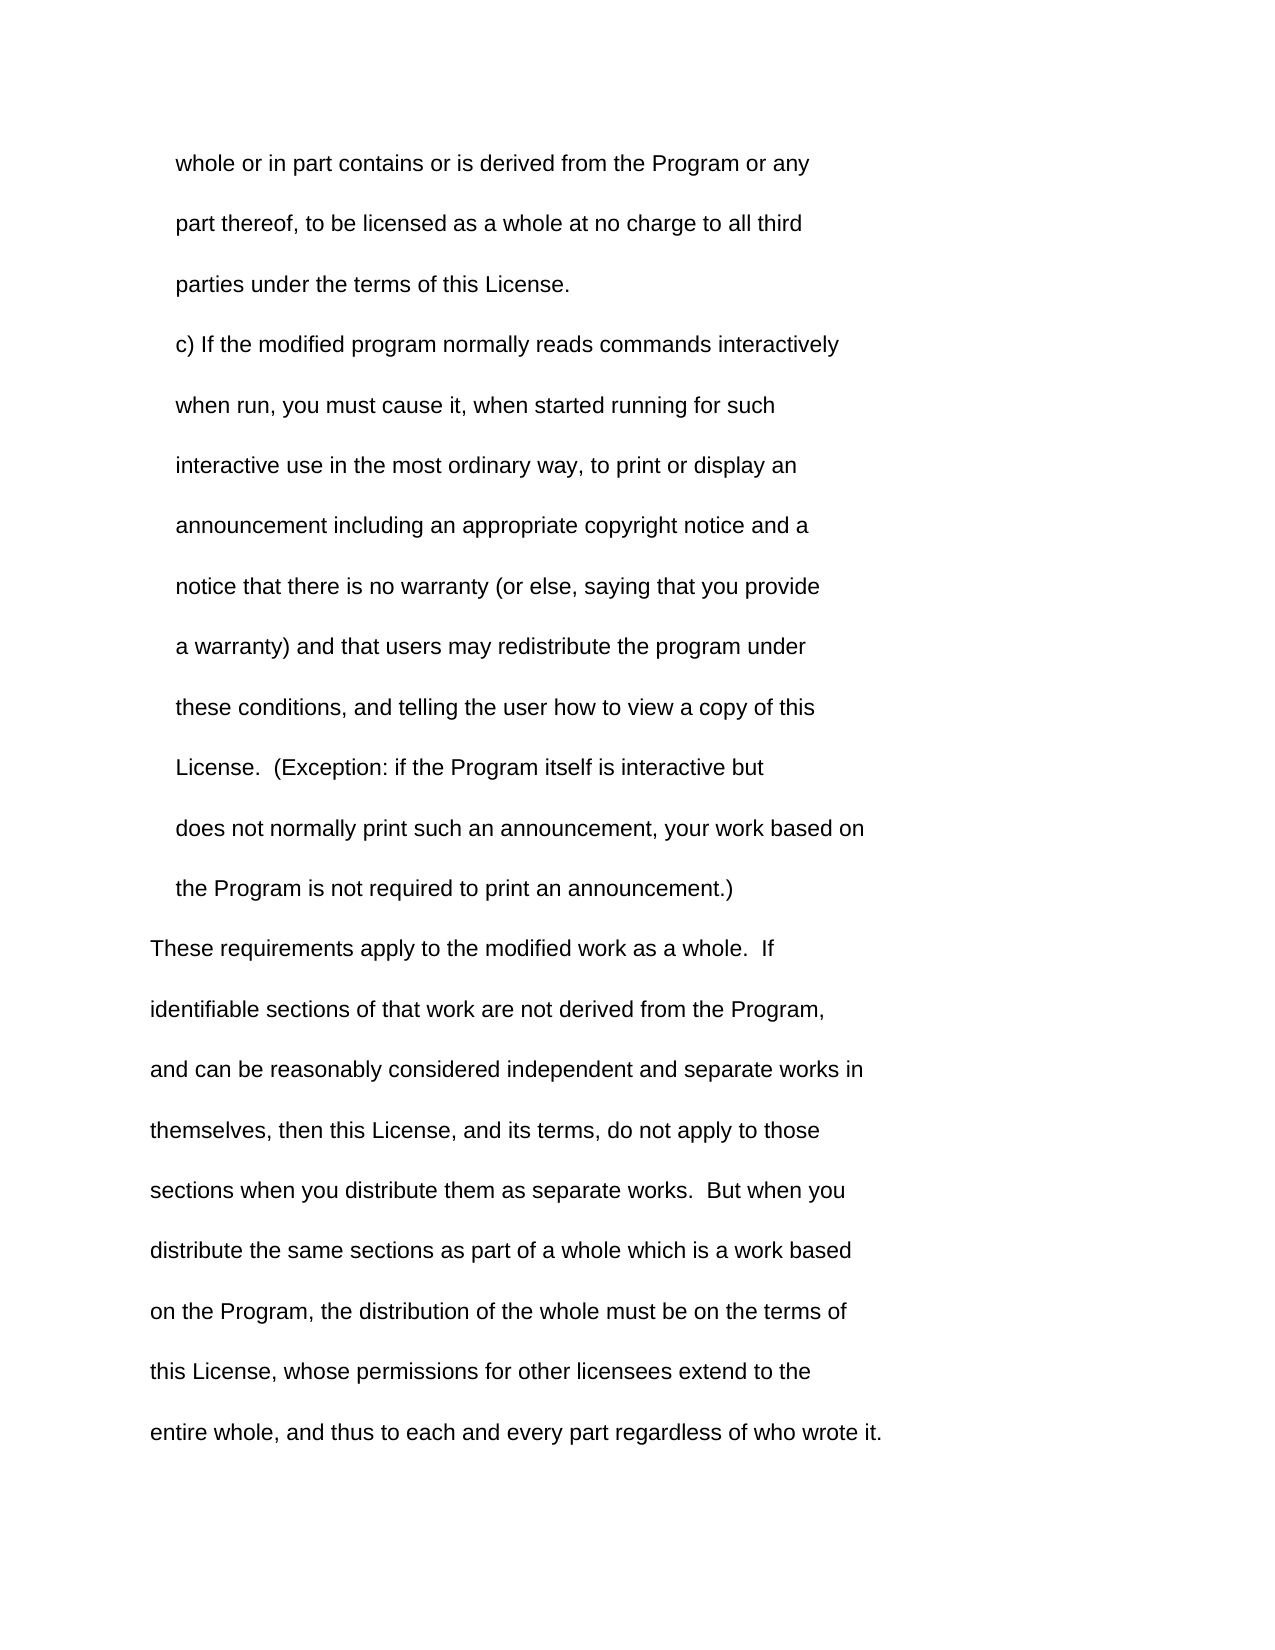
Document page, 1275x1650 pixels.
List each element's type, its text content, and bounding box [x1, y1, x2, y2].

text themselves, then this License, and its terms, do not apply to those [150, 1117, 1125, 1143]
text parties under the terms of this License. [150, 271, 1125, 297]
text entire whole, and thus to each and every part regardless of who wrote it. [150, 1419, 1125, 1445]
text These requirements apply to the modified work as a whole. If [150, 935, 1125, 962]
text c) If the modified program normally reads commands interactively [150, 331, 1125, 358]
text interactive use in the most ordinary way, to print or display an [150, 452, 1125, 478]
text identifiable sections of that work are not derived from the Program, [150, 996, 1125, 1022]
text on the Program, the distribution of the whole must be on the terms of [150, 1298, 1125, 1324]
text when run, you must cause it, when started running for such [150, 392, 1125, 418]
text whole or in part contains or is derived from the Program or any [150, 150, 1125, 176]
text part thereof, to be licensed as a whole at no charge to all third [150, 210, 1125, 237]
text these conditions, and telling the user how to view a copy of this [150, 694, 1125, 720]
text announcement including an appropriate copyright notice and a [150, 512, 1125, 539]
text a warranty) and that users may redistribute the program under [150, 633, 1125, 660]
text the Program is not required to print an announcement.) [150, 875, 1125, 901]
text sections when you distribute them as separate works. But when you [150, 1177, 1125, 1203]
text does not normally print such an announcement, your work based on [150, 814, 1125, 841]
text and can be reasonably considered independent and separate works in [150, 1056, 1125, 1083]
text notice that there is no warranty (or else, saying that you provide [150, 573, 1125, 599]
text distribute the same sections as part of a whole which is a work based [150, 1237, 1125, 1264]
text this License, whose permissions for other licensees extend to the [150, 1358, 1125, 1385]
text License. (Exception: if the Program itself is interactive but [150, 754, 1125, 781]
